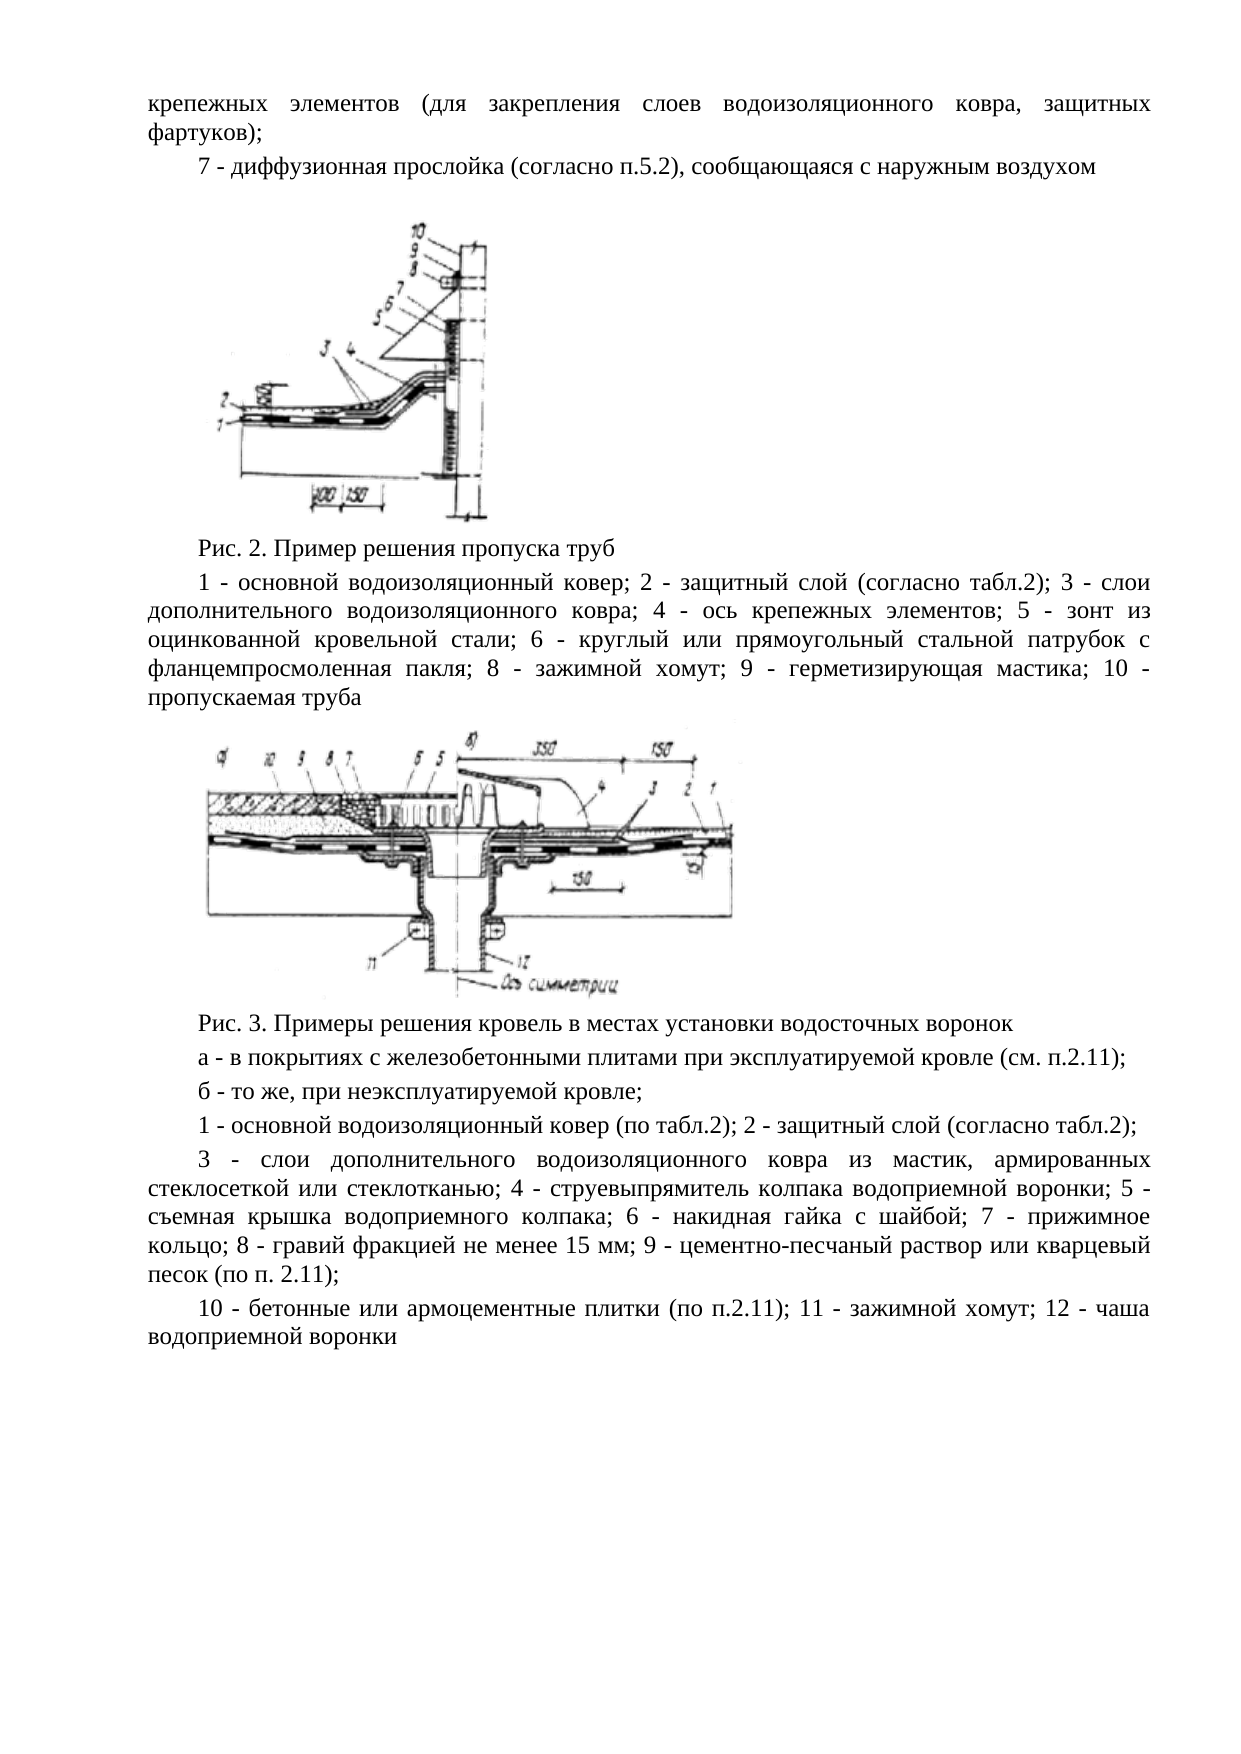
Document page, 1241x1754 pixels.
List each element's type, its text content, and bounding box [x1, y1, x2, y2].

text 7 - диффузионная прослойка (согласно п.5.2), сообщающаяся с наружным воздухом [148, 151, 1152, 180]
picture [197, 213, 500, 528]
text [148, 88, 1152, 146]
text Рис. 3. Примеры решения кровель в местах установки водосточных воронок [148, 1008, 1152, 1037]
text 1 - основной водоизоляционный ковер (по табл.2); 2 - защитный слой (согласно табл.2); [148, 1110, 1152, 1139]
text 3 - слои дополнительного водоизоляционного ковра из мастик, армированных стеклосеткой или стеклотканью; 4 - струевыпрямитель колпака водоприемной воронки; 5 - съемная крышка водоприемного колпака; 6 - накидная гайка с шайбой; 7 - прижимное кольцо; 8 - гравий фракцией не менее 15 мм; 9 - цементно-песчаный раствор или кварцевый песок (по п. 2.11); [148, 1144, 1152, 1288]
text 10 - бетонные или армоцементные плитки (по п.2.11); 11 - зажимной хомут; 12 - чаша водоприемной воронки [148, 1293, 1152, 1350]
text а - в покрытиях с железобетонными плитами при эксплуатируемой кровле (см. п.2.11); [148, 1042, 1152, 1071]
picture [197, 715, 747, 1004]
text 1 - основной водоизоляционный ковер; 2 - защитный слой (согласно табл.2); 3 - слои дополнительного водоизоляционного ковра; 4 - ось крепежных элементов; 5 - зонт из оцинкованной кровельной стали; 6 - круглый или прямоугольный стальной патрубок с фланцемпросмоленная пакля; 8 - зажимной хомут; 9 - герметизирующая мастика; 10 - пропускаемая труба [148, 567, 1152, 711]
text Рис. 2. Пример решения пропуска труб [148, 533, 1152, 562]
text б - то же, при неэксплуатируемой кровле; [148, 1076, 1152, 1105]
